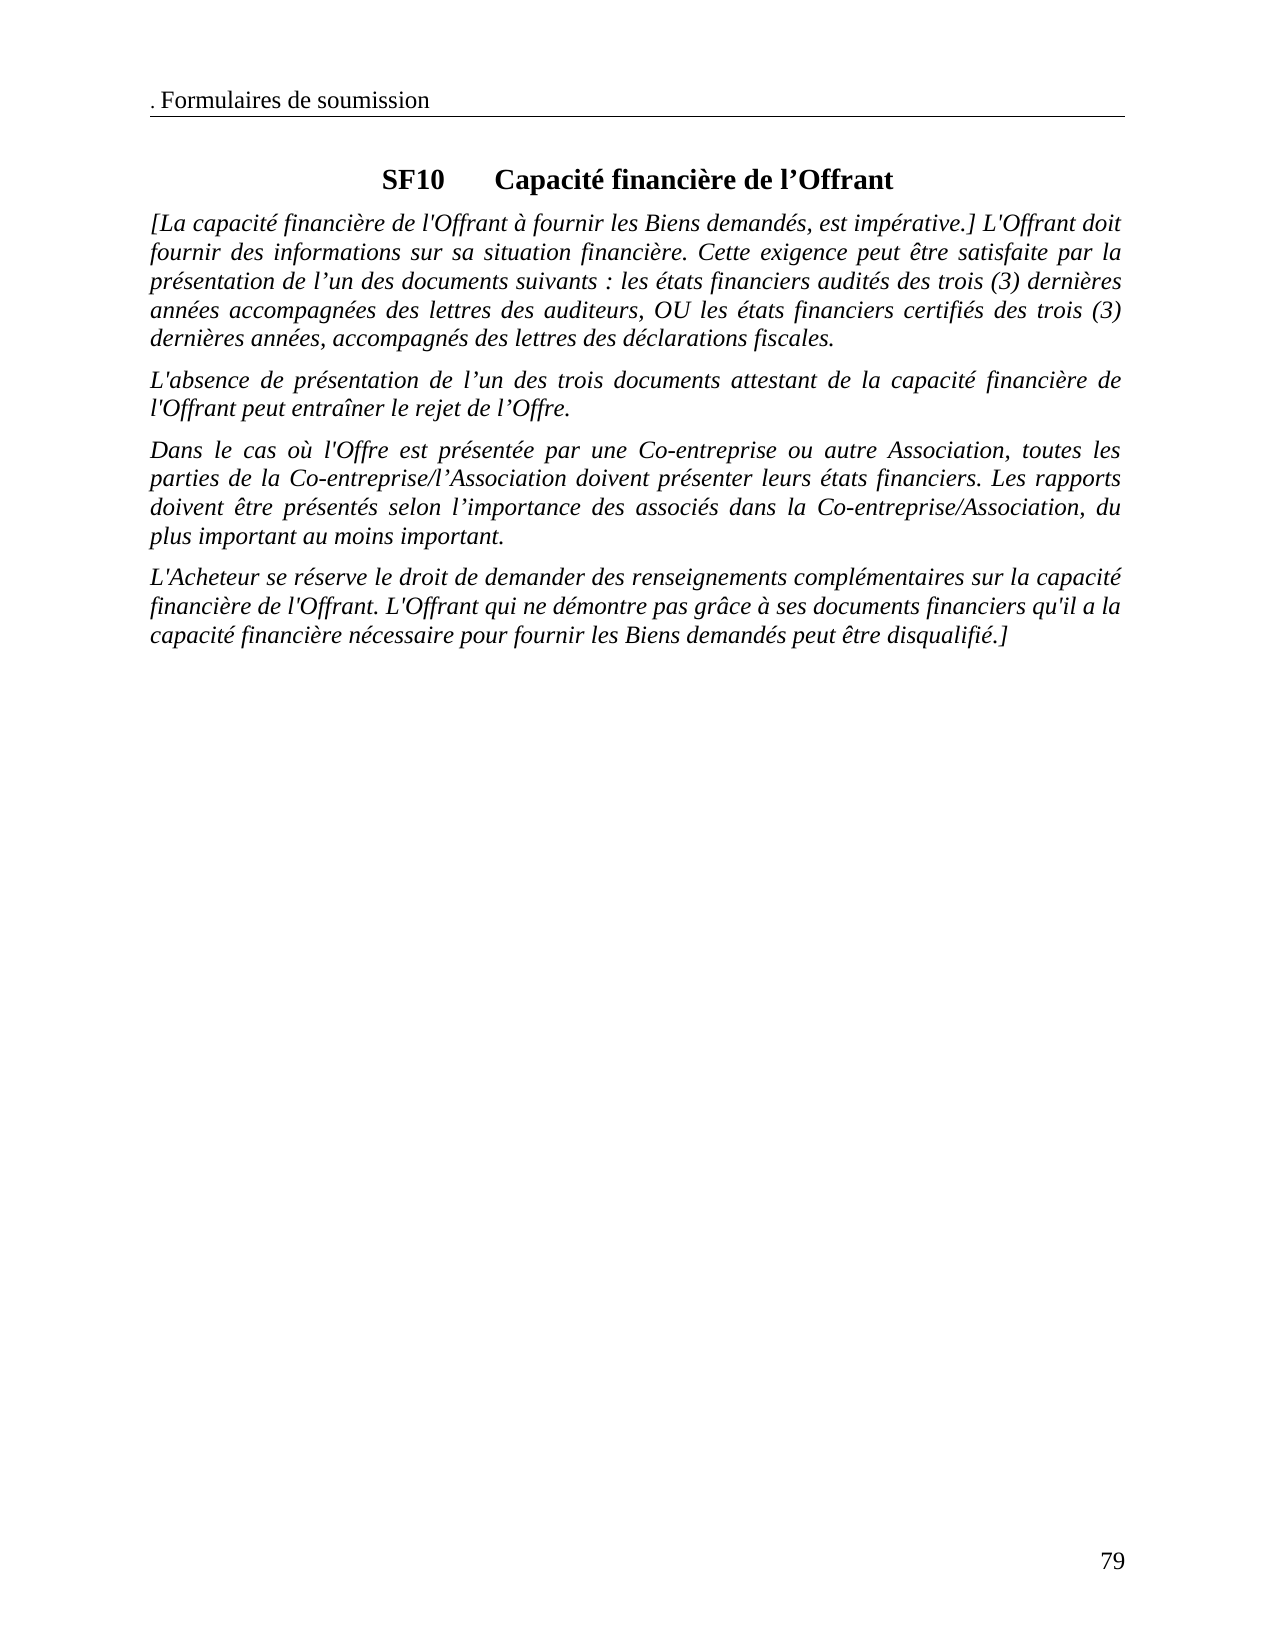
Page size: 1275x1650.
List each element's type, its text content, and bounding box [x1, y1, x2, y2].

subtitle Capacité financière de l’Offrant [150, 162, 1125, 196]
text [La capacité financière de l'Offrant à fournir les Biens demandés, est impérative.] L'Offrant doit fournir des informations sur sa situation financière. Cette exigence peut être satisfaite par la présentation de l’un des documents suivants : les états financiers audités des trois (3) dernières années accompagnées des lettres des auditeurs, OU les états financiers certifiés des trois (3) dernières années, accompagnés des lettres des déclarations fiscales. [150, 208, 1125, 352]
text L'absence de présentation de l’un des trois documents attestant de la capacité financière de l'Offrant peut entraîner le rejet de l’Offre. [150, 365, 1125, 422]
text L'Acheteur se réserve le droit de demander des renseignements complémentaires sur la capacité financière de l'Offrant. L'Offrant qui ne démontre pas grâce à ses documents financiers qu'il a la capacité financière nécessaire pour fournir les Biens demandés peut être disqualifié.] [150, 562, 1125, 648]
text Dans le cas où l'Offre est présentée par une Co-entreprise ou autre Association, toutes les parties de la Co-entreprise/l’Association doivent présenter leurs états financiers. Les rapports doivent être présentés selon l’importance des associés dans la Co-entreprise/Association, du plus important au moins important. [150, 435, 1125, 550]
